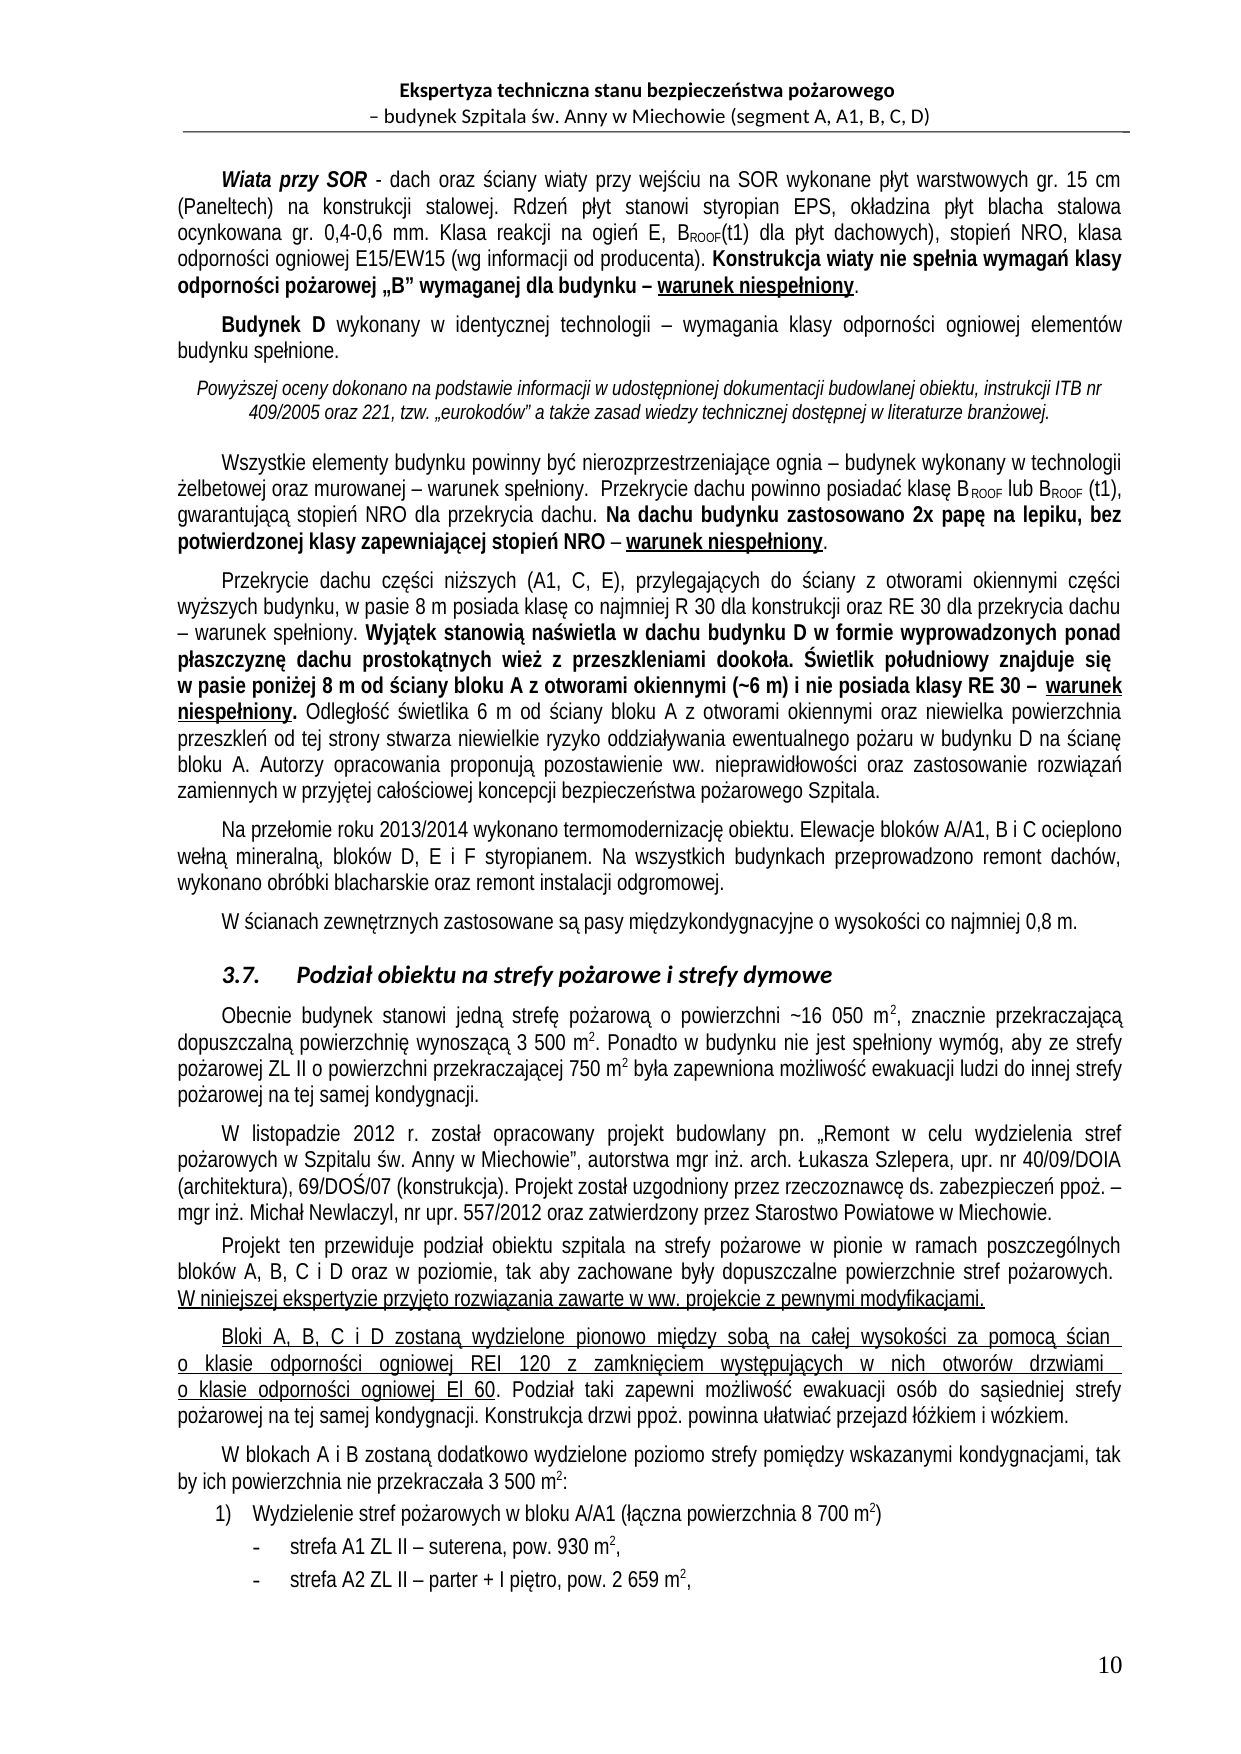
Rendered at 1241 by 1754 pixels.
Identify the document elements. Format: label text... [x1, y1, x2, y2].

text W listopadzie 2012 r. został opracowany projekt budowlany pn. „Remont w celu wydzielenia stref pożarowych w Szpitalu św. Anny w Miechowie”, autorstwa mgr inż. arch. Łukasza Szlepera, upr. nr 40/09/DOIA (architektura), 69/DOŚ/07 (konstrukcja). Projekt został uzgodniony przez rzeczoznawcę ds. zabezpieczeń ppoż. – mgr inż. Michał Newlaczyl, nr upr. 557/2012 oraz zatwierdzony przez Starostwo Powiatowe w Miechowie. [177, 1120, 1122, 1226]
text Bloki A, B, C i D zostaną wydzielone pionowo między sobą na całej wysokości za pomocą ścian o klasie odporności ogniowej REI 120 z zamknięciem występujących w nich otworów drzwiami o klasie odporności ogniowej El 60. Podział taki zapewni możliwość ewakuacji osób do sąsiedniej strefy pożarowej na tej samej kondygnacji. Konstrukcja drzwi ppoż. powinna ułatwiać przejazd łóżkiem i wózkiem. [177, 1323, 1122, 1373]
list strefa A1 ZL II – suterena, pow. 930 m2, [252, 1533, 1122, 1559]
text W ścianach zewnętrznych zastosowane są pasy międzykondygnacyjne o wysokości co najmniej 0,8 m. [177, 908, 1122, 934]
text Powyższej oceny dokonano na podstawie informacji w udostępnionej dokumentacji budowlanej obiektu, instrukcji ITB nr 409/2005 oraz 221, tzw. „eurokodów” a także zasad wiedzy technicznej dostępnej w literaturze branżowej. [177, 376, 1122, 424]
text Projekt ten przewiduje podział obiektu szpitala na strefy pożarowe w pionie w ramach poszczególnych bloków A, B, C i D oraz w poziomie, tak aby zachowane były dopuszczalne powierzchnie stref pożarowych. W niniejszej ekspertyzie przyjęto rozwiązania zawarte w ww. projekcie z pewnymi modyfikacjami. [177, 1232, 1122, 1311]
list strefa A2 ZL II – parter + I piętro, pow. 2 659 m2, [252, 1566, 1122, 1592]
subtitle Podział obiektu na strefy pożarowe i strefy dymowe [221, 959, 1122, 990]
text Budynek D wykonany w identycznej technologii – wymagania klasy odporności ogniowej elementów budynku spełnione. [177, 311, 1122, 363]
text Wiata przy SOR - dach oraz ściany wiaty przy wejściu na SOR wykonane płyt warstwowych gr. 15 cm (Paneltech) na konstrukcji stalowej. Rdzeń płyt stanowi styropian EPS, okładzina płyt blacha stalowa ocynkowana gr. 0,4-0,6 mm. Klasa reakcji na ogień E, BROOF(t1) dla płyt dachowych), stopień NRO, klasa odporności ogniowej E15/EW15 (wg informacji od producenta). Konstrukcja wiaty nie spełnia wymagań klasy odporności pożarowej „B” wymaganej dla budynku – warunek niespełniony. [177, 166, 1122, 298]
text W blokach A i B zostaną dodatkowo wydzielone poziomo strefy pomiędzy wskazanymi kondygnacjami, tak by ich powierzchnia nie przekraczała 3 500 m2: [177, 1441, 1122, 1494]
list Wydzielenie stref pożarowych w bloku A/A1 (łączna powierzchnia 8 700 m2) [215, 1500, 1122, 1527]
text Bloki A, B, C i D zostaną wydzielone pionowo między sobą na całej wysokości za pomocą ścian o klasie odporności ogniowej REI 120 z zamknięciem występujących w nich otworów drzwiami o klasie odporności ogniowej El 60. Podział taki zapewni możliwość ewakuacji osób do sąsiedniej strefy pożarowej na tej samej kondygnacji. Konstrukcja drzwi ppoż. powinna ułatwiać przejazd łóżkiem i wózkiem. [177, 1374, 1122, 1429]
text Przekrycie dachu części niższych (A1, C, E), przylegających do ściany z otworami okiennymi części wyższych budynku, w pasie 8 m posiada klasę co najmniej R 30 dla konstrukcji oraz RE 30 dla przekrycia dachu – warunek spełniony. Wyjątek stanowią naświetla w dachu budynku D w formie wyprowadzonych ponad płaszczyznę dachu prostokątnych wież z przeszkleniami dookoła. Świetlik południowy znajduje się w pasie poniżej 8 m od ściany bloku A z otworami okiennymi (~6 m) i nie posiada klasy RE 30 – warunek niespełniony. Odległość świetlika 6 m od ściany bloku A z otworami okiennymi oraz niewielka powierzchnia przeszkleń od tej strony stwarza niewielkie ryzyko oddziaływania ewentualnego pożaru w budynku D na ścianę bloku A. Autorzy opracowania proponują pozostawienie ww. nieprawidłowości oraz zastosowanie rozwiązań zamiennych w przyjętej całościowej koncepcji bezpieczeństwa pożarowego Szpitala. [177, 567, 1122, 804]
text Obecnie budynek stanowi jedną strefę pożarową o powierzchni ~16 050 m2, znacznie przekraczającą dopuszczalną powierzchnię wynoszącą 3 500 m2. Ponadto w budynku nie jest spełniony wymóg, aby ze strefy pożarowej ZL II o powierzchni przekraczającej 750 m2 była zapewniona możliwość ewakuacji ludzi do innej strefy pożarowej na tej samej kondygnacji. [177, 1002, 1122, 1108]
text Wszystkie elementy budynku powinny być nierozprzestrzeniające ognia – budynek wykonany w technologii żelbetowej oraz murowanej – warunek spełniony. Przekrycie dachu powinno posiadać klasę BROOF lub BROOF (t1), gwarantującą stopień NRO dla przekrycia dachu. Na dachu budynku zastosowano 2x papę na lepiku, bez potwierdzonej klasy zapewniającej stopień NRO – warunek niespełniony. [177, 449, 1122, 554]
text Na przełomie roku 2013/2014 wykonano termomodernizację obiektu. Elewacje bloków A/A1, B i C ocieplono wełną mineralną, bloków D, E i F styropianem. Na wszystkich budynkach przeprowadzono remont dachów, wykonano obróbki blacharskie oraz remont instalacji odgromowej. [177, 816, 1122, 895]
